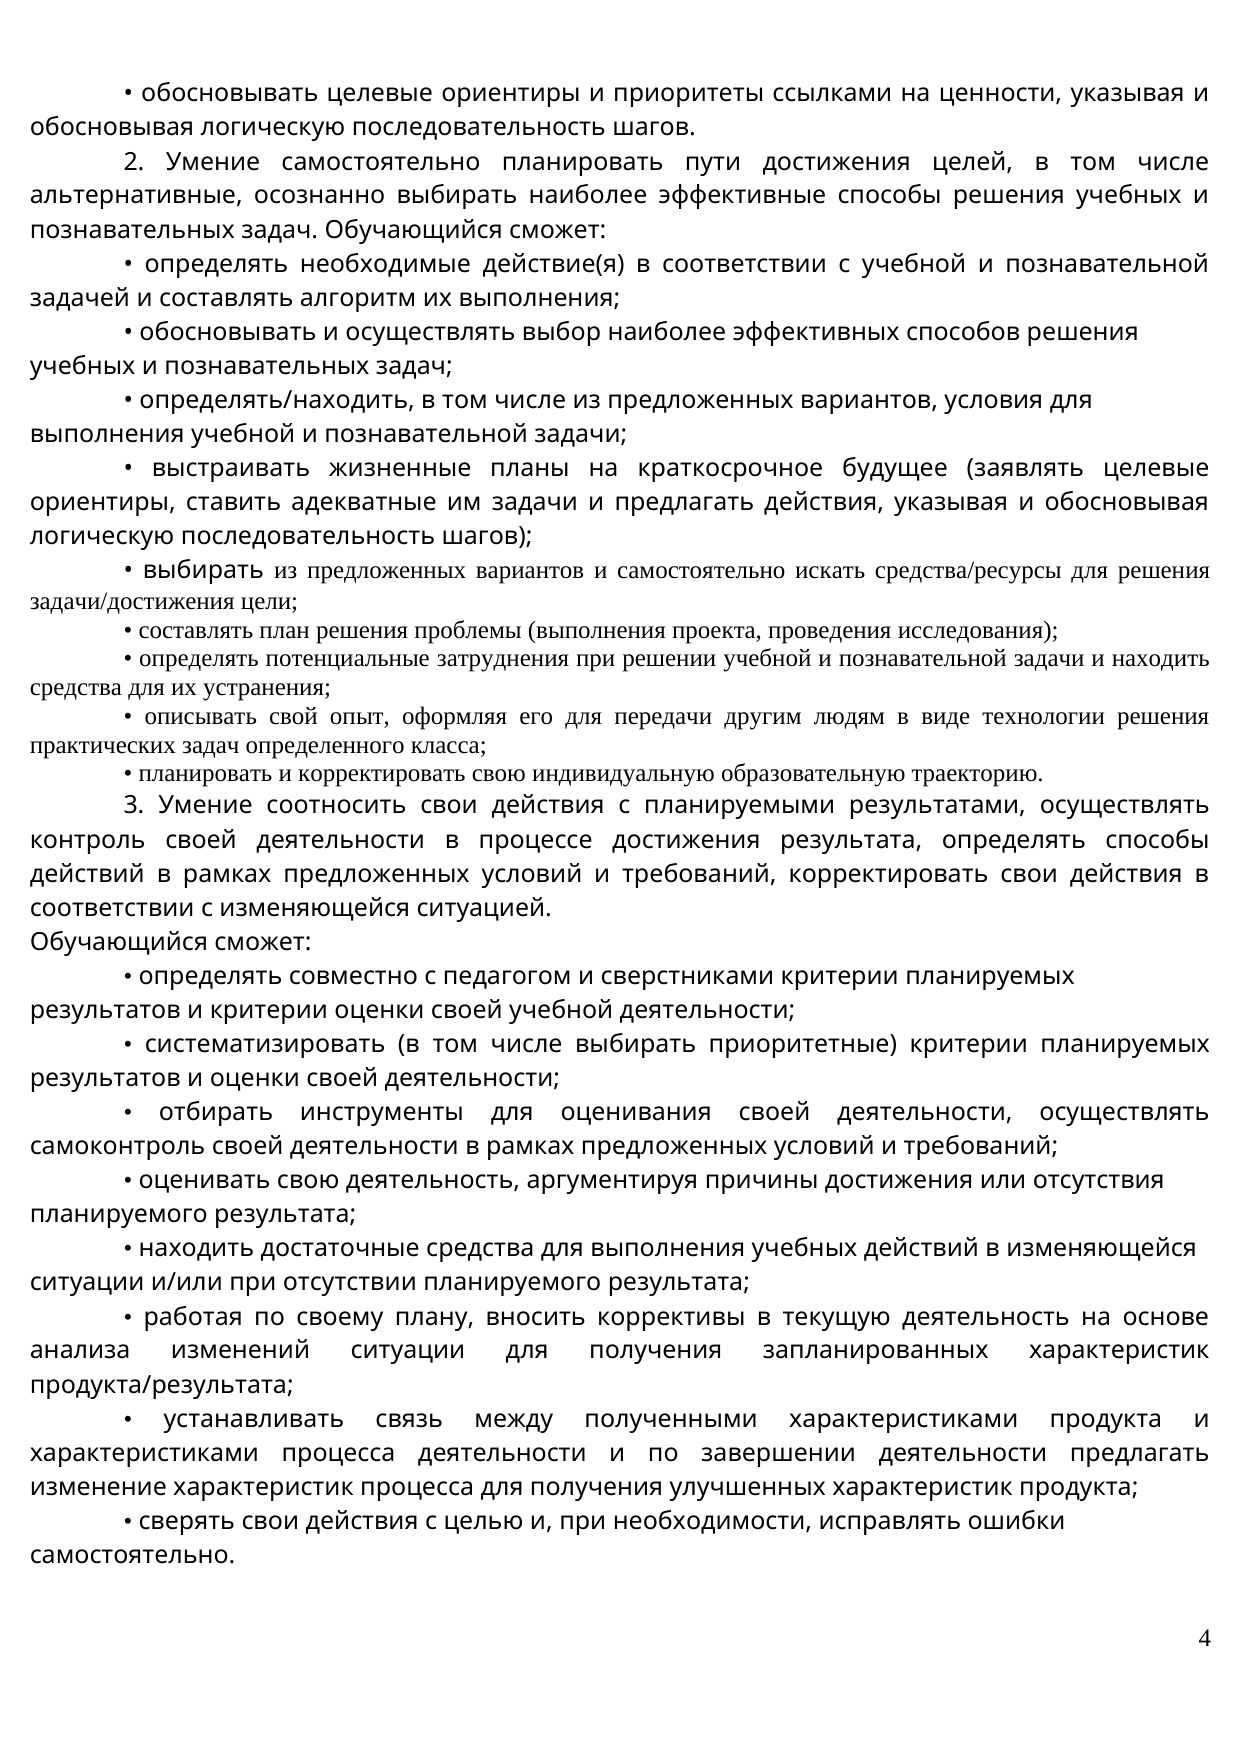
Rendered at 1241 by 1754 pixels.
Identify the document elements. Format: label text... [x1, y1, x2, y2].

text • выстраивать жизненные планы на краткосрочное будущее (заявлять целевые ориентиры, ставить адекватные им задачи и предлагать действия, указывая и обосновывая логическую последовательность шагов); [29, 450, 1211, 552]
text • находить достаточные средства для выполнения учебных действий в изменяющейся ситуации и/или при отсутствии планируемого результата; [29, 1230, 1211, 1298]
text • определять необходимые действие(я) в соответствии с учебной и познавательной задачей и составлять алгоритм их выполнения; [29, 245, 1211, 313]
text • отбирать инструменты для оценивания своей деятельности, осуществлять самоконтроль своей деятельности в рамках предложенных условий и требований; [29, 1094, 1211, 1162]
text • определять/находить, в том числе из предложенных вариантов, условия для выполнения учебной и познавательной задачи; [29, 382, 1211, 450]
text • выбирать из предложенных вариантов и самостоятельно искать средства/ресурсы для решения задачи/достижения цели; [29, 552, 1211, 615]
text 2. Умение самостоятельно планировать пути достижения целей, в том числе альтернативные, осознанно выбирать наиболее эффективные способы решения учебных и познавательных задач. Обучающийся сможет: [29, 143, 1211, 245]
text • обосновывать целевые ориентиры и приоритеты ссылками на ценности, указывая и обосновывая логическую последовательность шагов. [29, 75, 1211, 143]
text • систематизировать (в том числе выбирать приоритетные) критерии планируемых результатов и оценки своей деятельности; [29, 1026, 1211, 1094]
text • устанавливать связь между полученными характеристиками продукта и характеристиками процесса деятельности и по завершении деятельности предлагать изменение характеристик процесса для получения улучшенных характеристик продукта; [29, 1400, 1211, 1502]
text • обосновывать и осуществлять выбор наиболее эффективных способов решения учебных и познавательных задач; [29, 313, 1211, 382]
text Обучающийся сможет: [29, 923, 1211, 957]
text • сверять свои действия с целью и, при необходимости, исправлять ошибки самостоятельно. [29, 1502, 1211, 1571]
text • определять потенциальные затруднения при решении учебной и познавательной задачи и находить средства для их устранения; [29, 643, 1211, 701]
text • описывать свой опыт, оформляя его для передачи другим людям в виде технологии решения практических задач определенного класса; [29, 701, 1211, 758]
text • работая по своему плану, вносить коррективы в текущую деятельность на основе анализа изменений ситуации для получения запланированных характеристик продукта/результата; [29, 1298, 1211, 1400]
text 3. Умение соотносить свои действия с планируемыми результатами, осуществлять контроль своей деятельности в процессе достижения результата, определять способы действий в рамках предложенных условий и требований, корректировать свои действия в соответствии с изменяющейся ситуацией. [29, 787, 1211, 923]
text • определять совместно с педагогом и сверстниками критерии планируемых результатов и критерии оценки своей учебной деятельности; [29, 957, 1211, 1026]
text • планировать и корректировать свою индивидуальную образовательную траекторию. [29, 758, 1211, 787]
text • составлять план решения проблемы (выполнения проекта, проведения исследования); [29, 615, 1211, 643]
text • оценивать свою деятельность, аргументируя причины достижения или отсутствия планируемого результата; [29, 1162, 1211, 1230]
